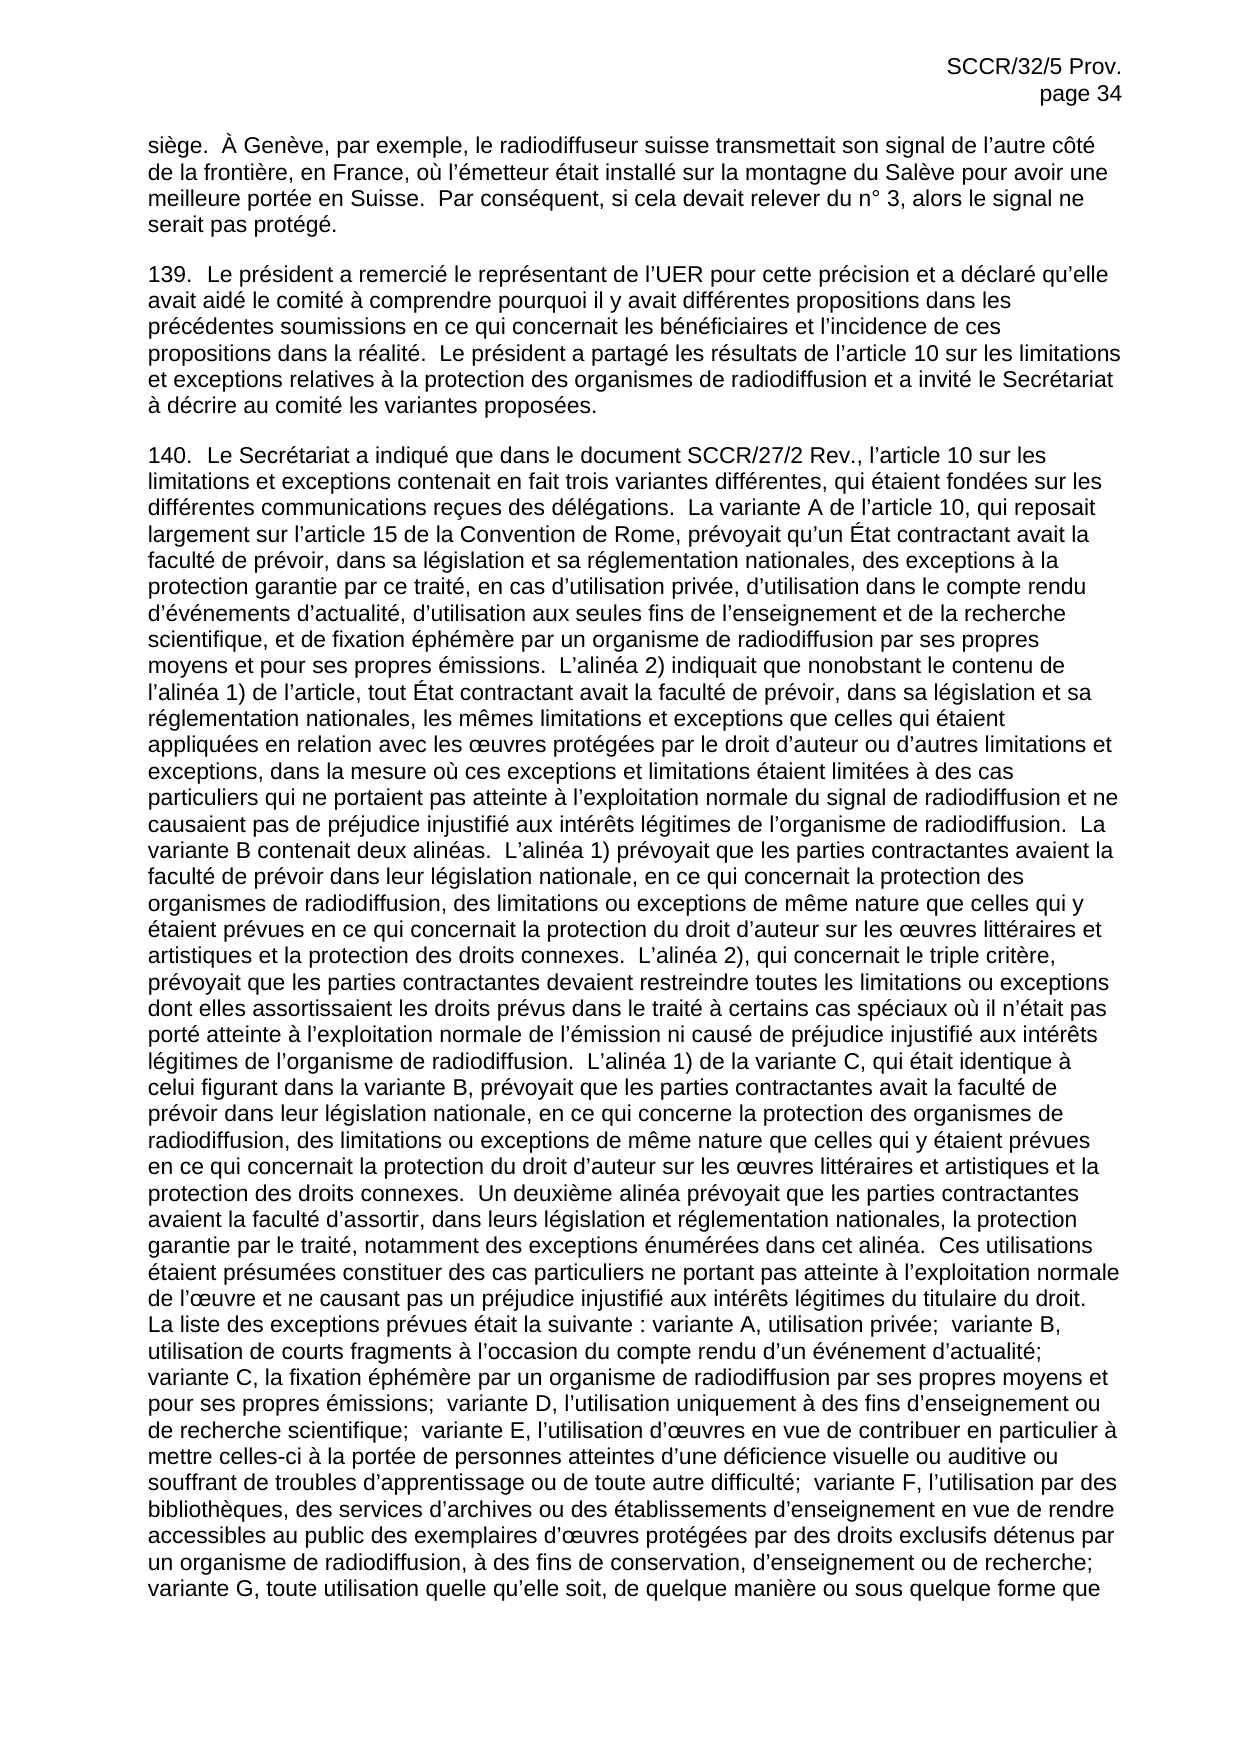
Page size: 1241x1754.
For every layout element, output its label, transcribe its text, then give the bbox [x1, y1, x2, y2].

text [148, 442, 1122, 1601]
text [148, 132, 1122, 238]
text Le président a remercié le représentant de l’UER pour cette précision et a déclaré qu’elle avait aidé le comité à comprendre pourquoi il y avait différentes propositions dans les précédentes soumissions en ce qui concernait les bénéficiaires et l’incidence de ces propositions dans la réalité. Le président a partagé les résultats de l’article 10 sur les limitations et exceptions relatives à la protection des organismes de radiodiffusion et a invité le Secrétariat à décrire au comité les variantes proposées. [148, 261, 1122, 419]
